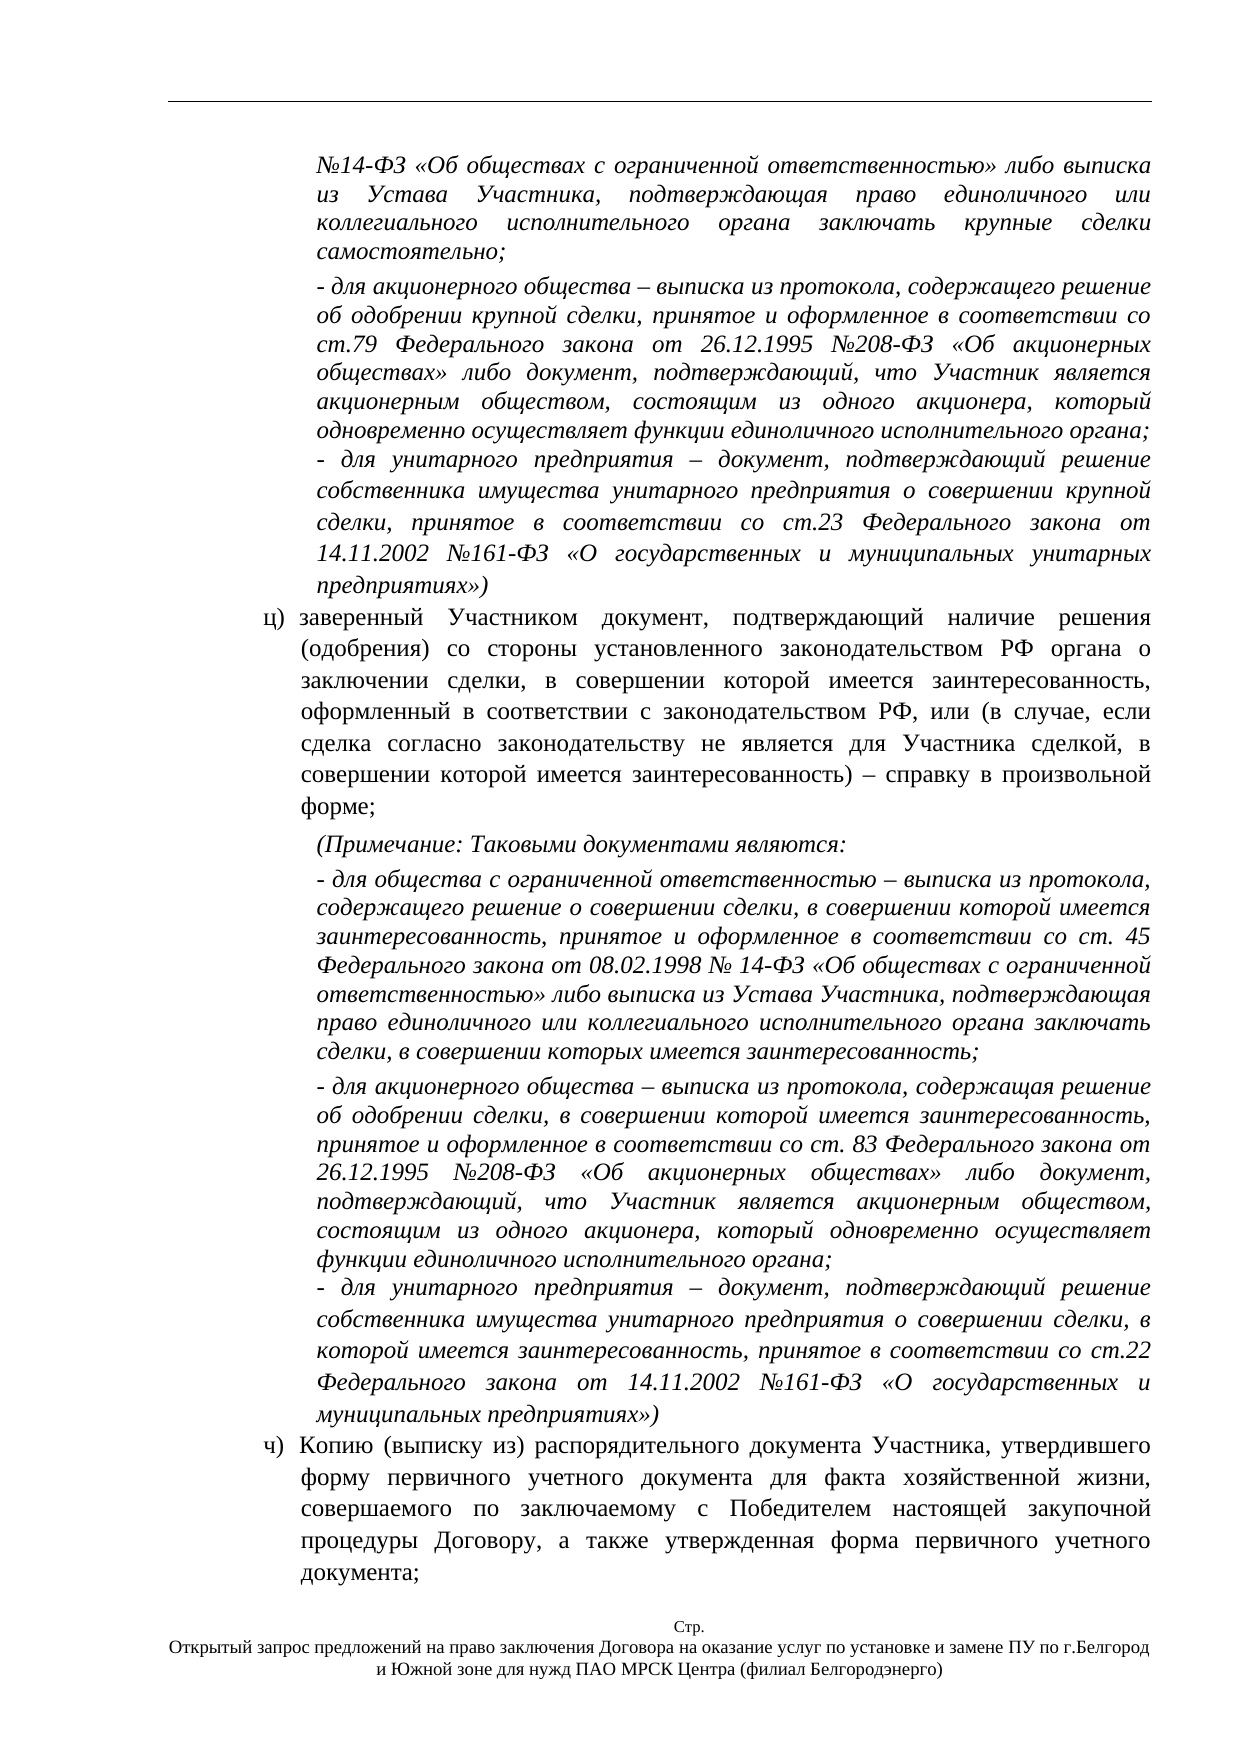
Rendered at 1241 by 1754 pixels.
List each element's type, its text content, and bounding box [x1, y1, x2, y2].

list - для унитарного предприятия – документ, подтверждающий решение собственника имущества унитарного предприятия о совершении сделки, в которой имеется заинтересованность, принятое в соответствии со ст.22 Федерального закона от 14.11.2002 №161-ФЗ «О государственных и муниципальных предприятиях») [316, 1272, 1152, 1427]
list - для акционерного общества – выписка из протокола, содержащая решение об одобрении сделки, в совершении которой имеется заинтересованность, принятое и оформленное в соответствии со ст. 83 Федерального закона от 26.12.1995 №208-ФЗ «Об акционерных обществах» либо документ, подтверждающий, что Участник является акционерным обществом, состоящим из одного акционера, который одновременно осуществляет функции единоличного исполнительного органа; [316, 1071, 1152, 1272]
list Копию (выписку из) распорядительного документа Участника, утвердившего форму первичного учетного документа для факта хозяйственной жизни, совершаемого по заключаемому с Победителем настоящей закупочной процедуры Договору, а также утвержденная форма первичного учетного документа; [263, 1430, 1152, 1585]
list - для унитарного предприятия – документ, подтверждающий решение собственника имущества унитарного предприятия о совершении крупной сделки, принятое в соответствии со ст.23 Федерального закона от 14.11.2002 №161-ФЗ «О государственных и муниципальных унитарных предприятиях») [316, 444, 1152, 599]
list заверенный Участником документ, подтверждающий наличие решения (одобрения) со стороны установленного законодательством РФ органа о заключении сделки, в совершении которой имеется заинтересованность, оформленный в соответствии с законодательством РФ, или (в случае, если сделка согласно законодательству не является для Участника сделкой, в совершении которой имеется заинтересованность) – справку в произвольной форме; [263, 602, 1152, 820]
list (Примечание: Таковыми документами являются: [316, 829, 1152, 857]
list - для акционерного общества – выписка из протокола, содержащего решение об одобрении крупной сделки, принятое и оформленное в соответствии со ст.79 Федерального закона от 26.12.1995 №208-ФЗ «Об акционерных обществах» либо документ, подтверждающий, что Участник является акционерным обществом, состоящим из одного акционера, который одновременно осуществляет функции единоличного исполнительного органа; [316, 271, 1152, 444]
list - для общества с ограниченной ответственностью – выписка из протокола, содержащего решение о совершении сделки, в совершении которой имеется заинтересованность, принятое и оформленное в соответствии со ст. 45 Федерального закона от 08.02.1998 № 14-ФЗ «Об обществах с ограниченной ответственностью» либо выписка из Устава Участника, подтверждающая право единоличного или коллегиального исполнительного органа заключать сделки, в совершении которых имеется заинтересованность; [316, 864, 1152, 1065]
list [316, 150, 1152, 265]
